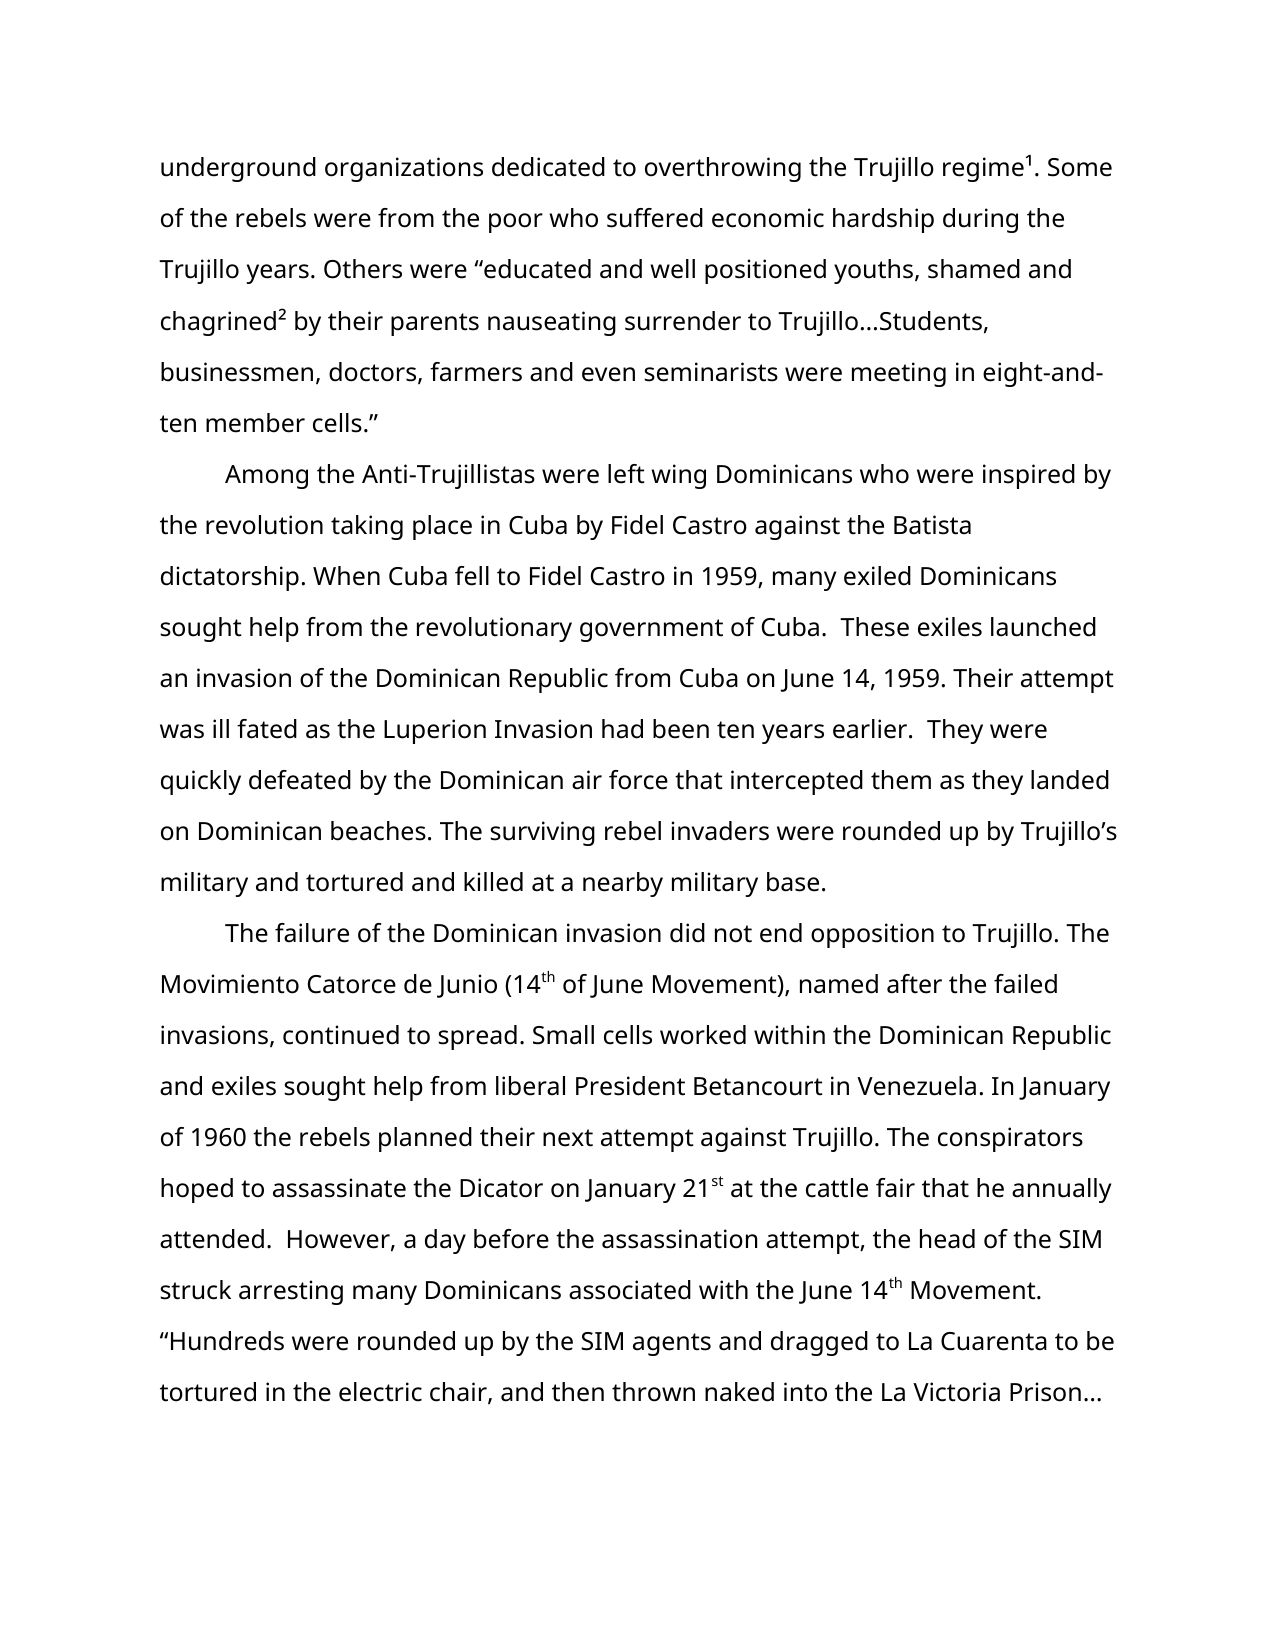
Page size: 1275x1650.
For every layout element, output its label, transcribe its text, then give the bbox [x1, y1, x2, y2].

text Among the Anti-Trujillistas were left wing Dominicans who were inspired by the revolution taking place in Cuba by Fidel Castro against the Batista dictatorship. When Cuba fell to Fidel Castro in 1959, many exiled Dominicans sought help from the revolutionary government of Cuba. These exiles launched an invasion of the Dominican Republic from Cuba on June 14, 1959. Their attempt was ill fated as the Luperion Invasion had been ten years earlier. They were quickly defeated by the Dominican air force that intercepted them as they landed on Dominican beaches. The surviving rebel invaders were rounded up by Trujillo’s military and tortured and killed at a nearby military base. [159, 456, 1125, 899]
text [159, 150, 1125, 439]
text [159, 916, 1125, 1409]
